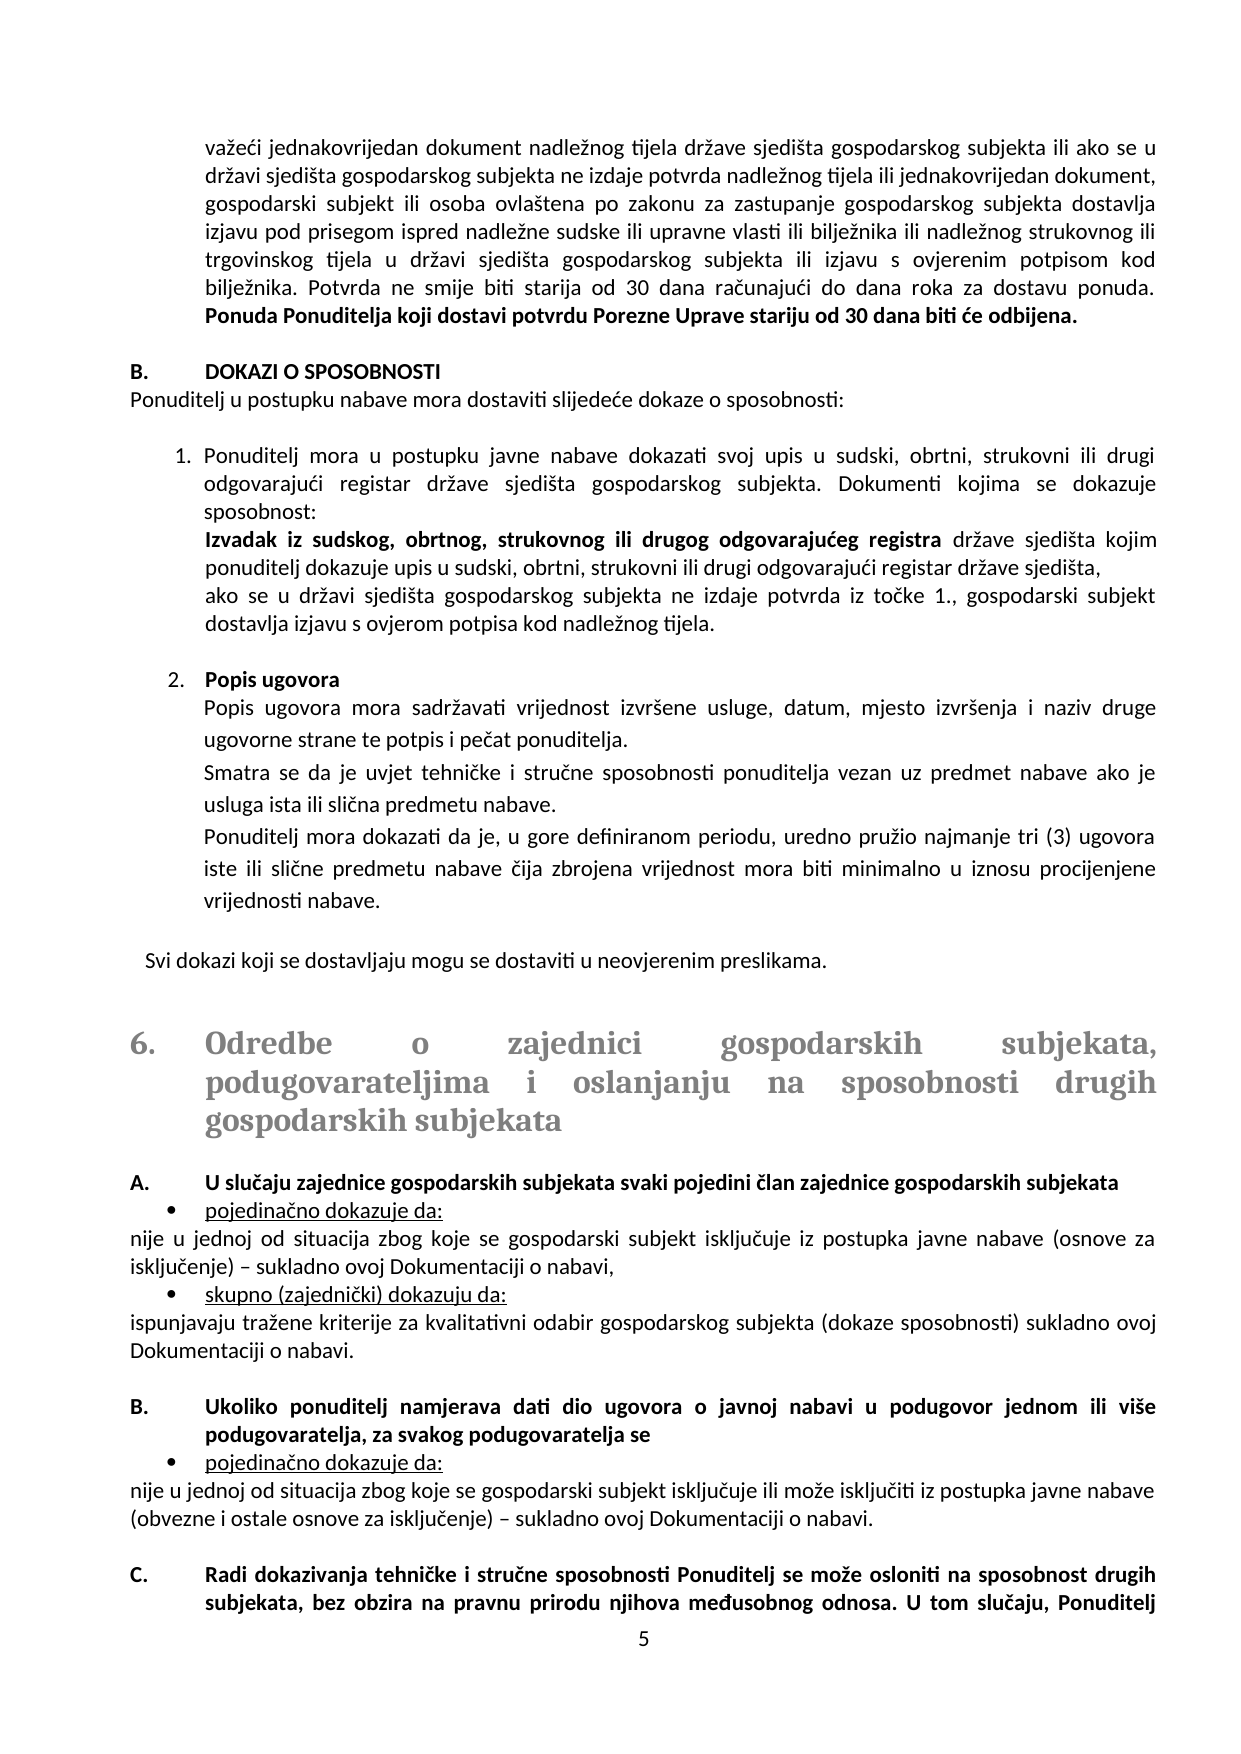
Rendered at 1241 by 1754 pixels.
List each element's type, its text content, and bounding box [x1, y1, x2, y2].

text ispunjavaju tražene kriterije za kvalitativni odabir gospodarskog subjekta (dokaze sposobnosti) sukladno ovoj Dokumentaciji o nabavi. [130, 1308, 1157, 1364]
list Ponuditelj mora u postupku javne nabave dokazati svoj upis u sudski, obrtni, strukovni ili drugi odgovarajući registar države sjedišta gospodarskog subjekta. Dokumenti kojima se dokazuje sposobnost: [174, 441, 1157, 525]
list U slučaju zajednice gospodarskih subjekata svaki pojedini član zajednice gospodarskih subjekata [130, 1168, 1157, 1196]
text Ponuditelj mora dokazati da je, u gore definiranom periodu, uredno pružio najmanje tri (3) ugovora iste ili slične predmetu nabave čija zbrojena vrijednost mora biti minimalno u iznosu procijenjene vrijednosti nabave. [204, 822, 1157, 914]
list DOKAZI O SPOSOBNOSTI [130, 357, 1157, 385]
text Popis ugovora mora sadržavati vrijednost izvršene usluge, datum, mjesto izvršenja i naziv druge ugovorne strane te potpis i pečat ponuditelja. [204, 693, 1157, 753]
text ako se u državi sjedišta gospodarskog subjekta ne izdaje potvrda iz točke 1., gospodarski subjekt dostavlja izjavu s ovjerom potpisa kod nadležnog tijela. [205, 581, 1157, 637]
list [130, 1560, 1157, 1616]
text nije u jednoj od situacija zbog koje se gospodarski subjekt isključuje ili može isključiti iz postupka javne nabave (obvezne i ostale osnove za isključenje) – sukladno ovoj Dokumentaciji o nabavi. [130, 1476, 1157, 1532]
list pojedinačno dokazuje da: [167, 1196, 1157, 1224]
text važeći jednakovrijedan dokument nadležnog tijela države sjedišta gospodarskog subjekta ili ako se u državi sjedišta gospodarskog subjekta ne izdaje potvrda nadležnog tijela ili jednakovrijedan dokument, gospodarski subjekt ili osoba ovlaštena po zakonu za zastupanje gospodarskog subjekta dostavlja izjavu pod prisegom ispred nadležne sudske ili upravne vlasti ili bilježnika ili nadležnog strukovnog ili trgovinskog tijela u državi sjedišta gospodarskog subjekta ili izjavu s ovjerenim potpisom kod bilježnika. Potvrda ne smije biti starija od 30 dana računajući do dana roka za dostavu ponuda. Ponuda Ponuditelja koji dostavi potvrdu Porezne Uprave stariju od 30 dana biti će odbijena. [205, 133, 1157, 329]
text Izvadak iz sudskog, obrtnog, strukovnog ili drugog odgovarajućeg registra države sjedišta kojim ponuditelj dokazuje upis u sudski, obrtni, strukovni ili drugi odgovarajući registar države sjedišta, [205, 525, 1157, 581]
text nije u jednoj od situacija zbog koje se gospodarski subjekt isključuje iz postupka javne nabave (osnove za isključenje) – sukladno ovoj Dokumentaciji o nabavi, [130, 1224, 1157, 1280]
text Svi dokazi koji se dostavljaju mogu se dostaviti u neovjerenim preslikama. [145, 947, 1157, 975]
text Ponuditelj u postupku nabave mora dostaviti slijedeće dokaze o sposobnosti: [130, 385, 1157, 413]
list pojedinačno dokazuje da: [167, 1448, 1157, 1476]
list skupno (zajednički) dokazuju da: [167, 1280, 1157, 1308]
text Smatra se da je uvjet tehničke i stručne sposobnosti ponuditelja vezan uz predmet nabave ako je usluga ista ili slična predmetu nabave. [204, 758, 1157, 818]
list Ukoliko ponuditelj namjerava dati dio ugovora o javnoj nabavi u podugovor jednom ili više podugovaratelja, za svakog podugovaratelja se [130, 1392, 1157, 1448]
list Popis ugovora [167, 665, 1157, 693]
text Odredbe o zajednici gospodarskih subjekata, podugovarateljima i oslanjanju na sposobnosti drugih gospodarskih subjekata [130, 1025, 1157, 1140]
